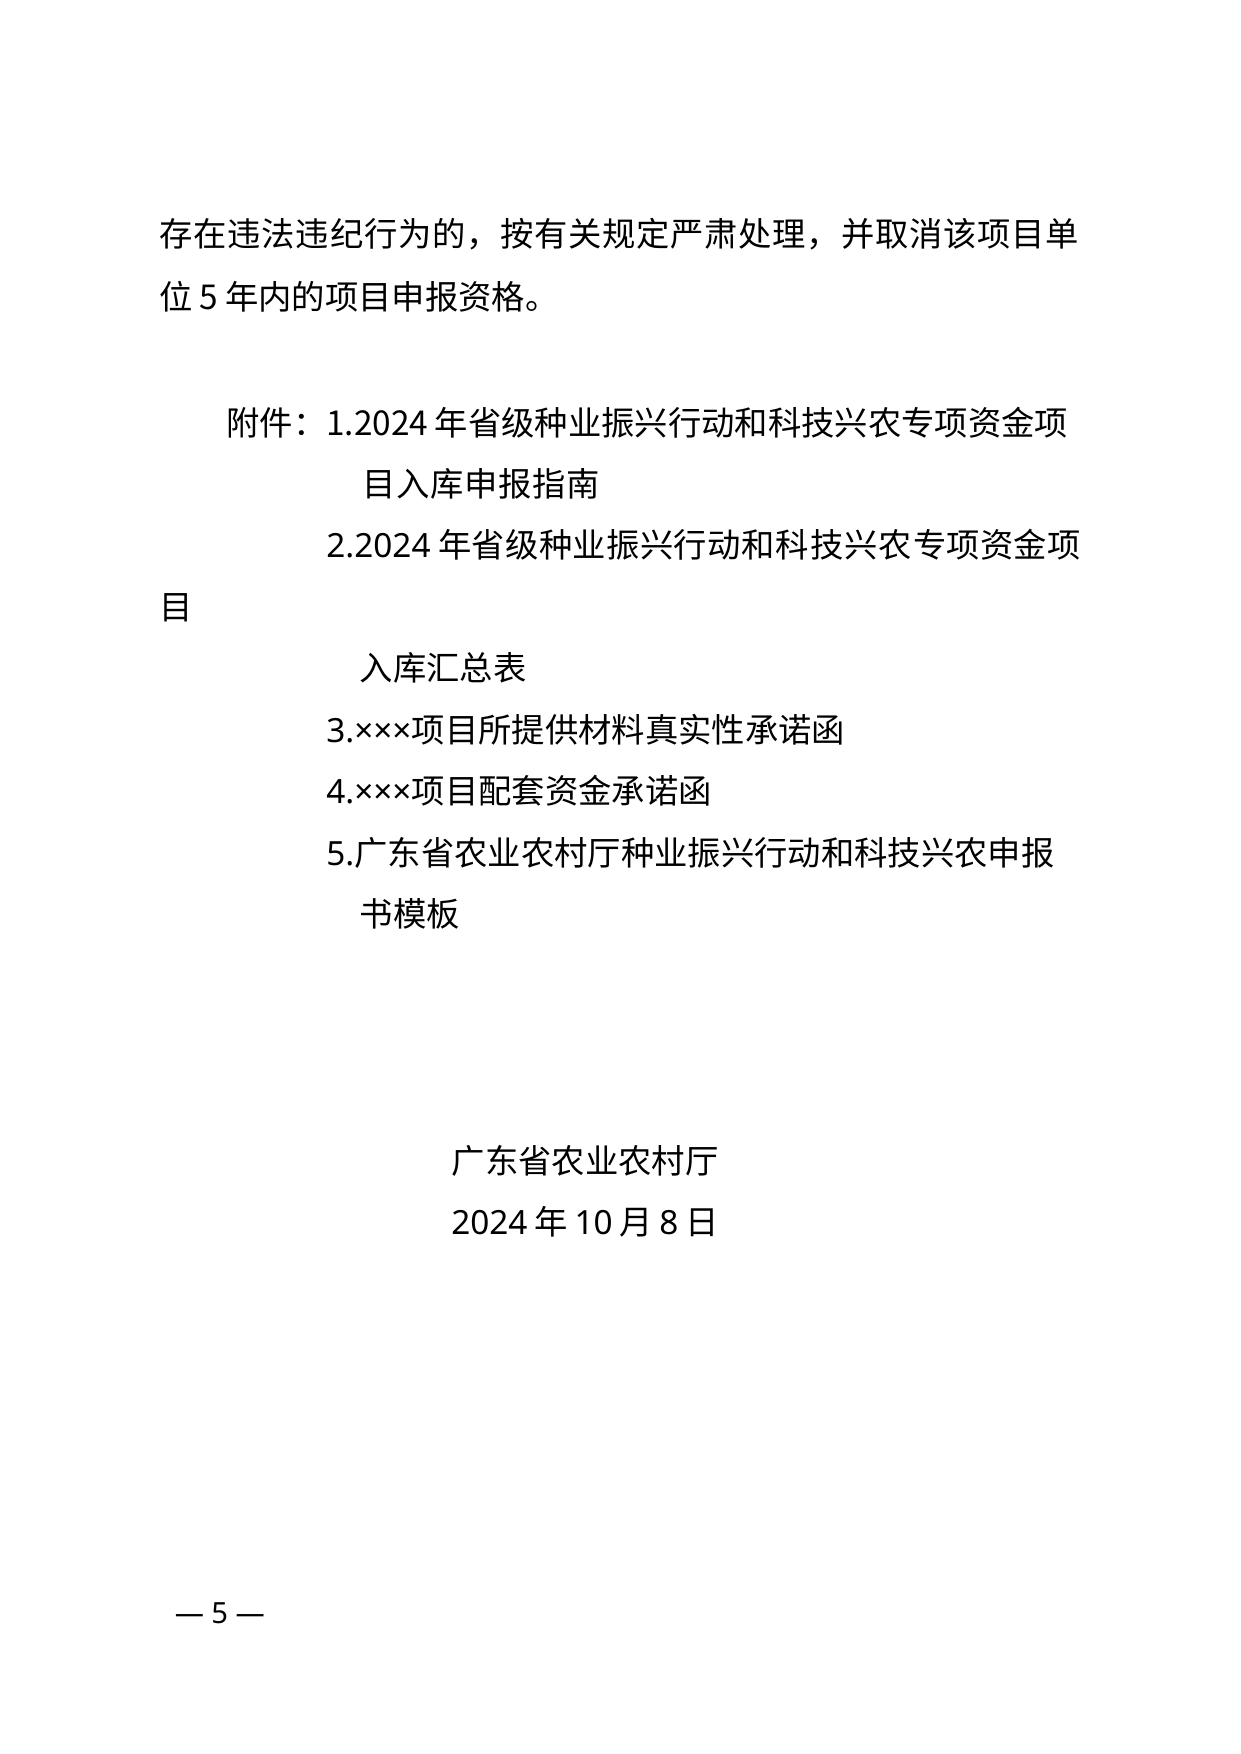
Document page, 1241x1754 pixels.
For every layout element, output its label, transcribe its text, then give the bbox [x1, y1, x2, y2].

text 4.×××项目配套资金承诺函 [159, 754, 1081, 816]
list 5.广东省农业农村厅种业振兴行动和科技兴农申报 [159, 816, 1081, 877]
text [159, 195, 1081, 322]
text 附件：1.2024年省级种业振兴行动和科技兴农专项资金项 [159, 386, 1081, 447]
text 3.×××项目所提供材料真实性承诺函 [159, 693, 1081, 754]
text 目入库申报指南 [159, 447, 1081, 509]
list 书模板 [159, 877, 1081, 939]
text 入库汇总表 [159, 632, 1081, 693]
text 2.2024年省级种业振兴行动和科技兴农专项资金项目 [159, 509, 1081, 632]
text 2024年10月8日 [159, 1185, 1081, 1247]
text 广东省农业农村厅 [159, 1124, 1081, 1185]
